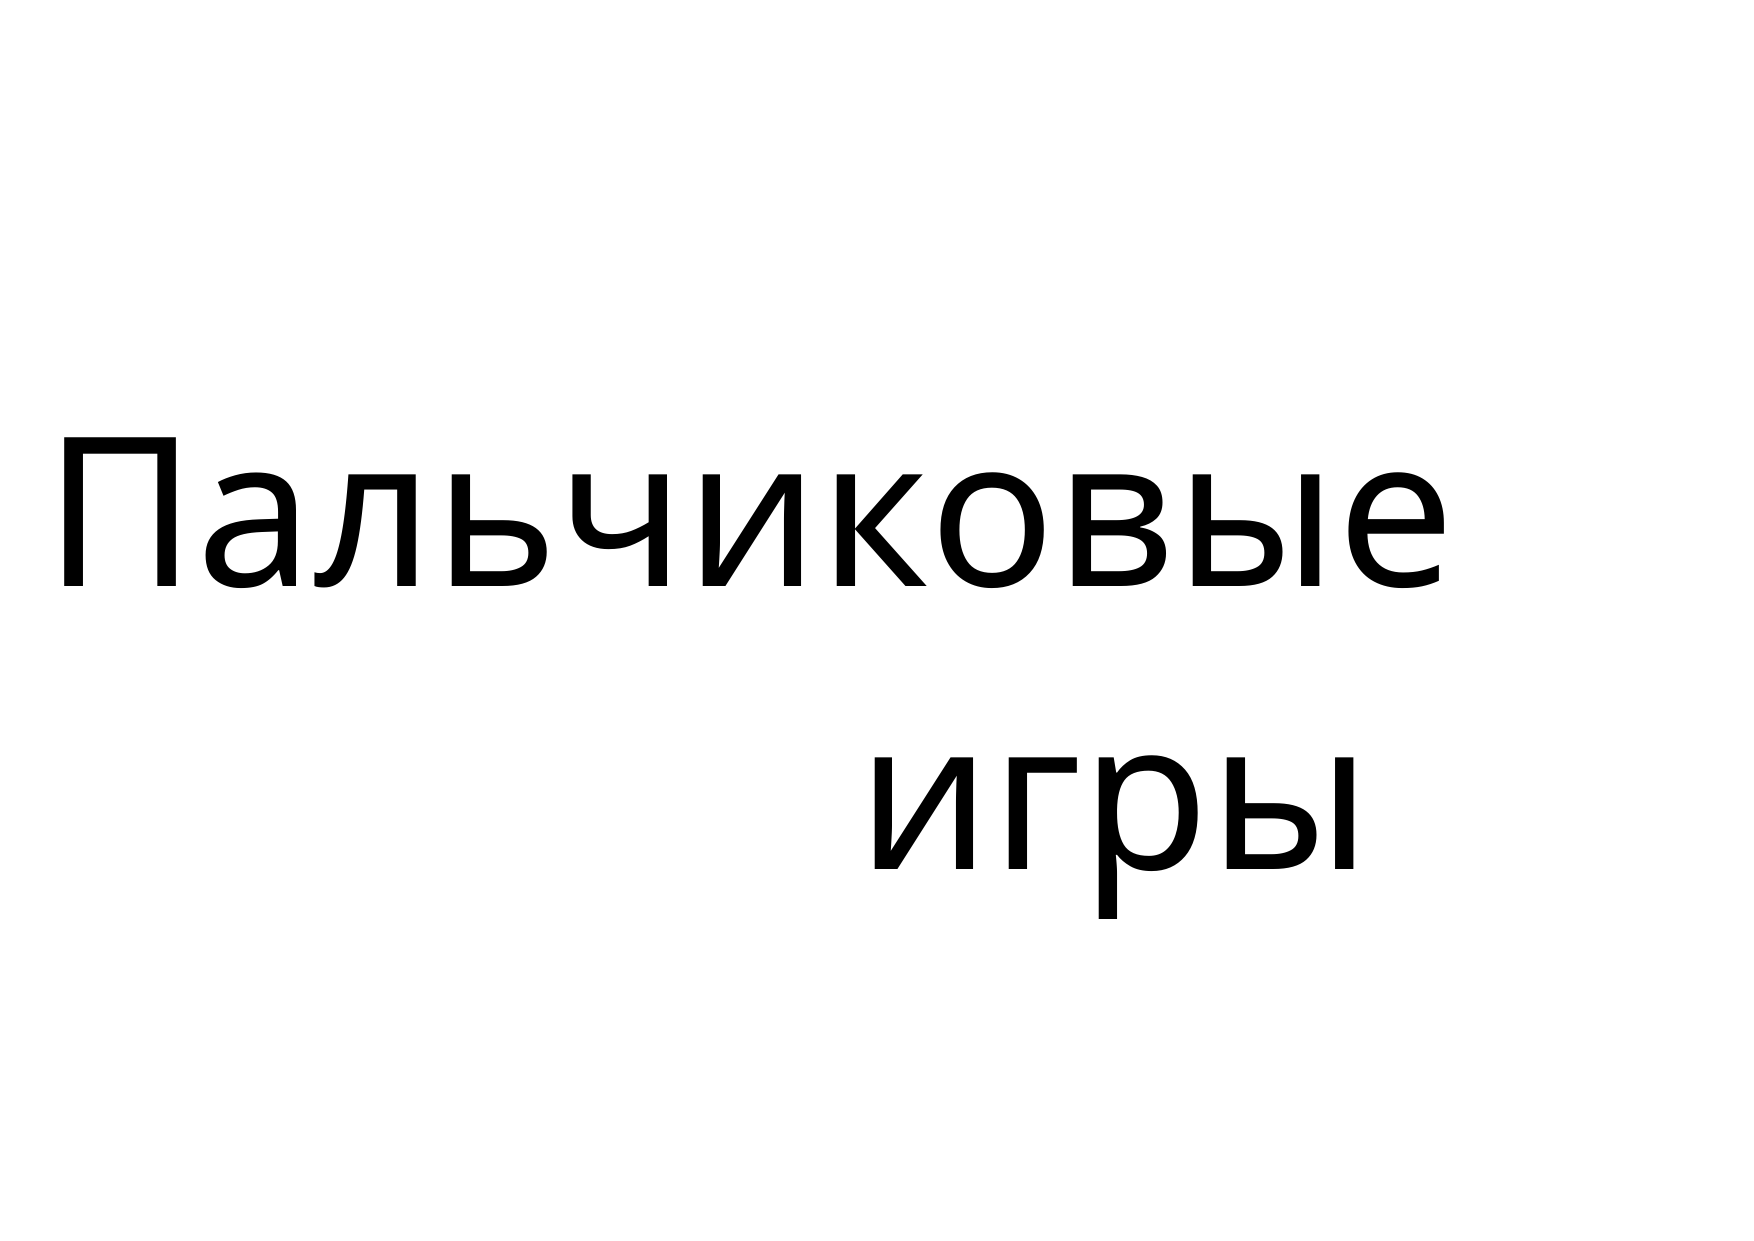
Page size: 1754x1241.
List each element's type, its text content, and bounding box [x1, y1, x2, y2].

text Пальчиковые [44, 335, 1636, 647]
text игры [44, 647, 1636, 931]
